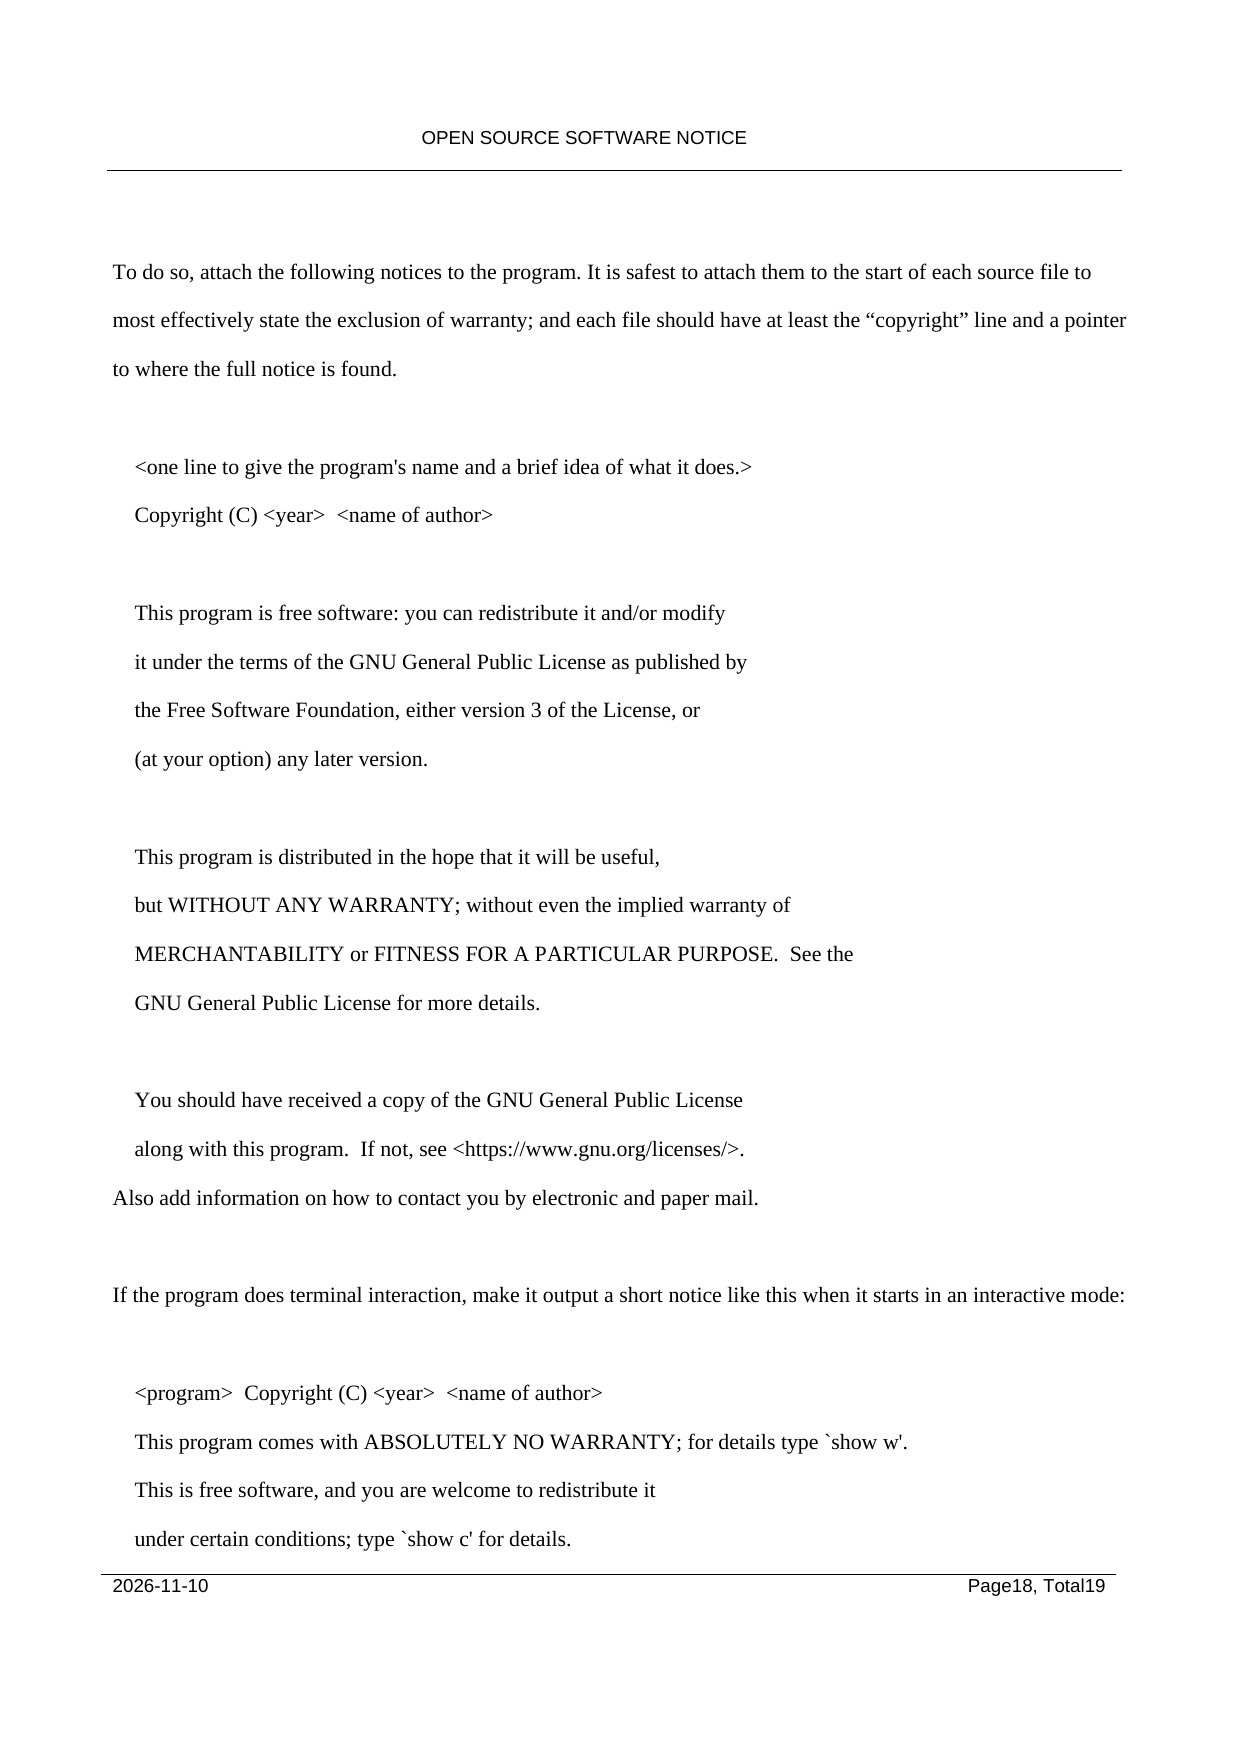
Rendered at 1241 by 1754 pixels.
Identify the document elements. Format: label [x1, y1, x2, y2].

text [112, 206, 1128, 1555]
